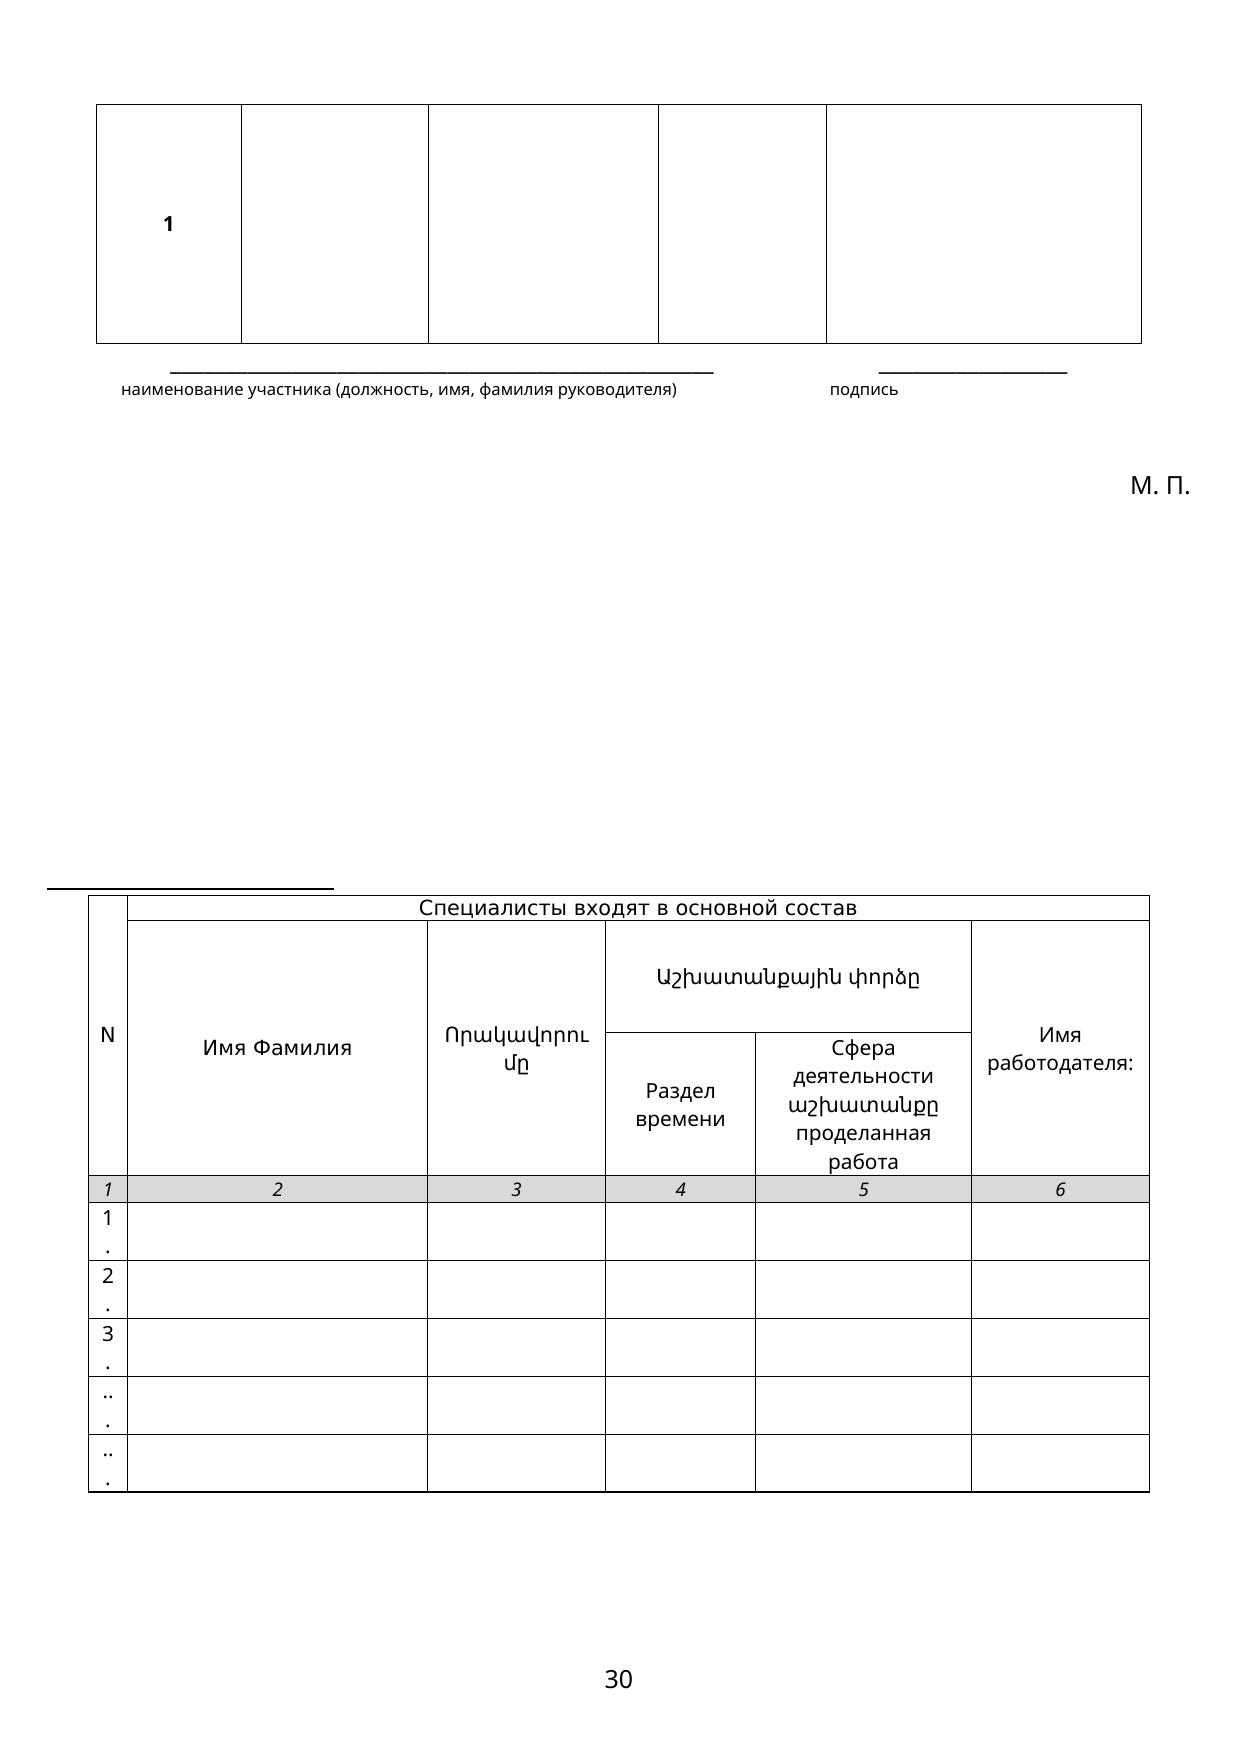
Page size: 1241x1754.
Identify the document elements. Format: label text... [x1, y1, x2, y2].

table_cell [659, 105, 826, 342]
text М. П. [47, 468, 1191, 502]
table_cell 1 [97, 105, 241, 342]
table_cell [429, 105, 658, 342]
text наименование участника (должность, имя, фамилия руководителя) подпись [121, 377, 1191, 400]
table_cell [242, 105, 428, 342]
table_cell [827, 105, 1141, 342]
text _________________________________________________ _________________ [47, 343, 1191, 377]
